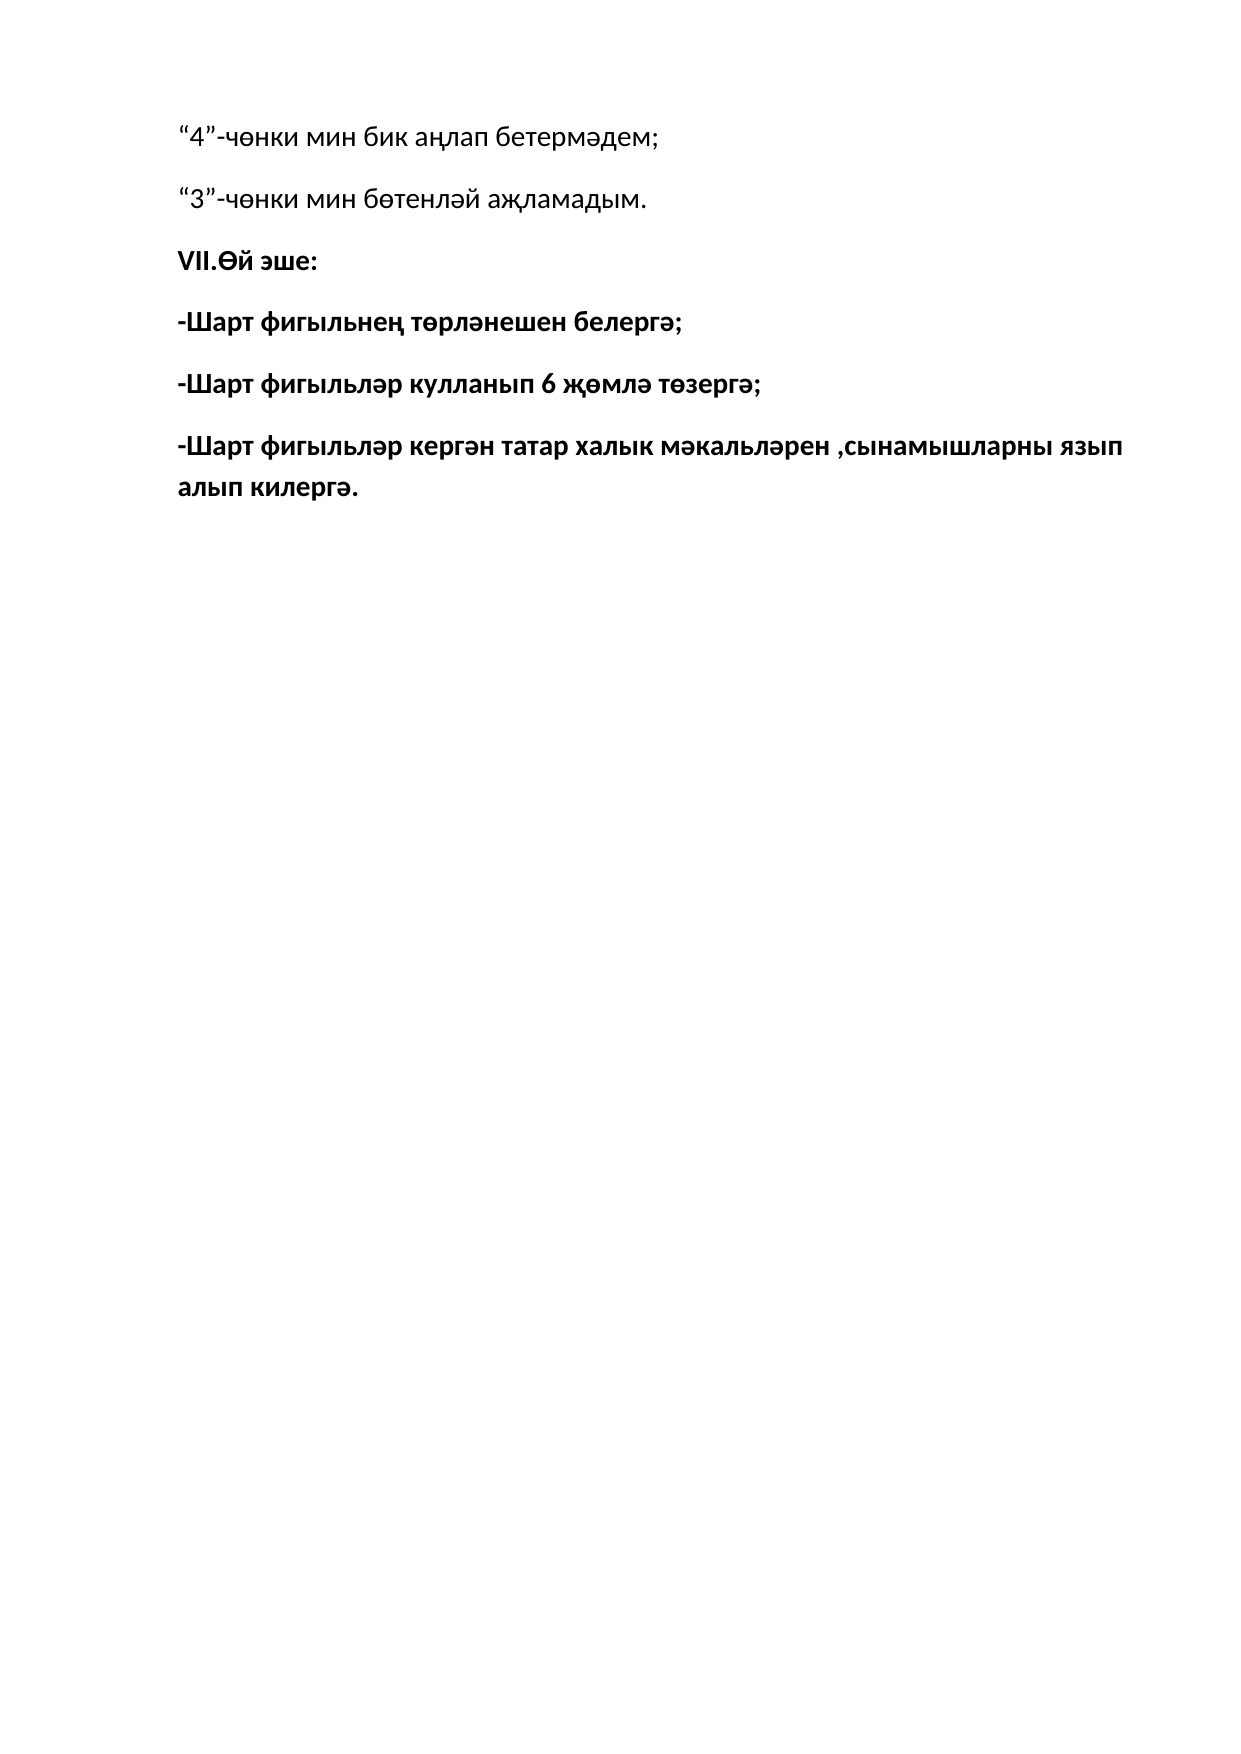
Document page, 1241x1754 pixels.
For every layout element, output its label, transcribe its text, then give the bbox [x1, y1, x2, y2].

text -Шарт фигыльләр кулланып 6 җөмлә төзергә; [177, 365, 1152, 401]
text “4”-чөнки мин бик аңлап бетермәдем; [177, 118, 1152, 154]
text “3”-чөнки мин бөтенләй аҗламадым. [177, 180, 1152, 216]
text -Шарт фигыльнең төрләнешен белергә; [177, 303, 1152, 339]
text -Шарт фигыльләр кергән татар халык мәкальләрен ,сынамышларны язып алып килергә. [177, 427, 1152, 503]
text VII.Өй эше: [177, 242, 1152, 277]
